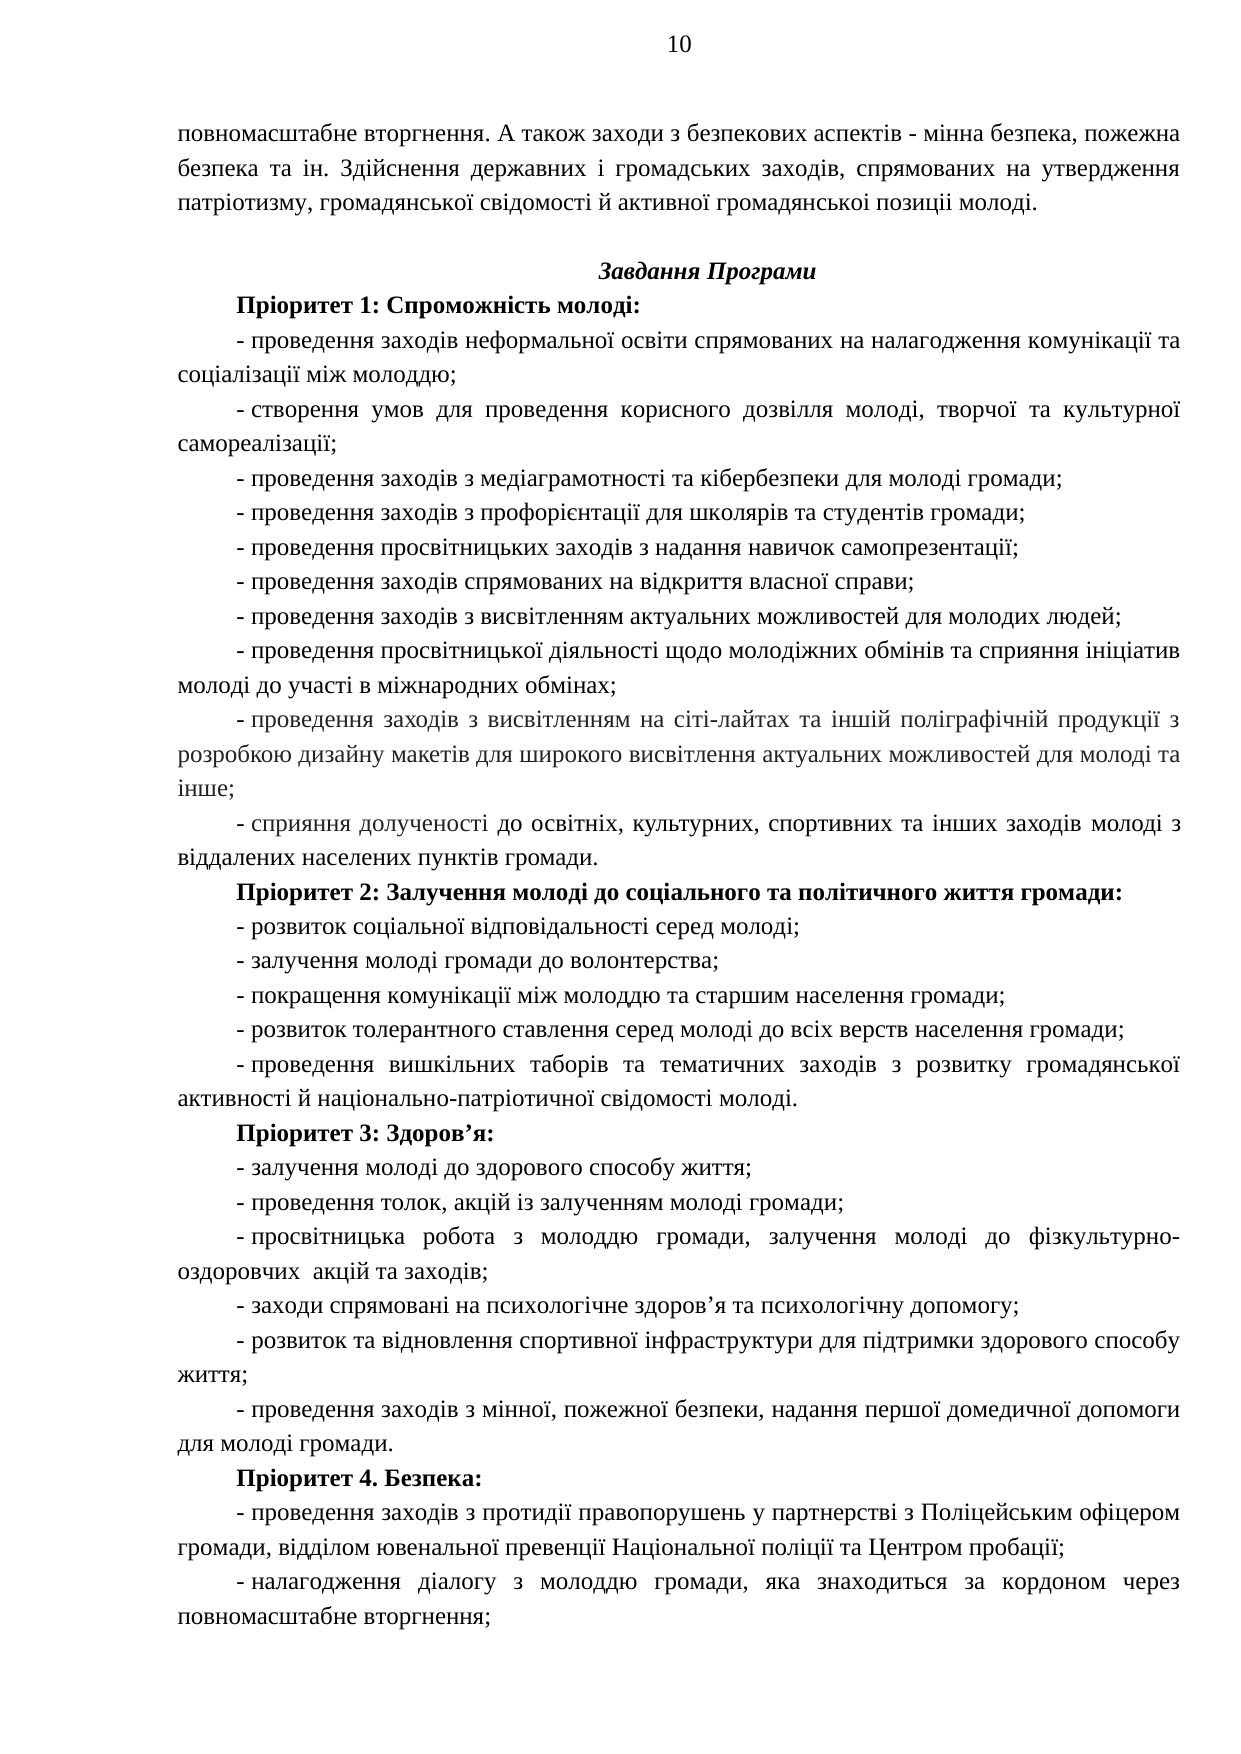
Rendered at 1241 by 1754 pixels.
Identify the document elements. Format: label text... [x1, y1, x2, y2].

list проведення заходів спрямованих на відкриття власної справи; [177, 566, 1181, 595]
list проведення заходів з медіаграмотності та кібербезпеки для молоді громади; [177, 463, 1181, 492]
list проведення просвітницьких заходів з надання навичок самопрезентації; [177, 532, 1181, 561]
list сприяння долученості до освітніх, культурних, спортивних та інших заходів молоді з віддалених населених пунктів громади. [177, 808, 1181, 871]
list проведення толок, акцій із залученням молоді громади; [177, 1187, 1181, 1216]
list покращення комунікації між молоддю та старшим населення громади; [177, 980, 1181, 1009]
list проведення просвітницької діяльності щодо молодіжних обмінів та сприяння ініціатив молоді до участі в міжнародних обмінах; [177, 635, 1181, 698]
list розвиток толерантного ставлення серед молоді до всіх верств населення громади; [177, 1014, 1181, 1043]
list проведення заходів з висвітленням актуальних можливостей для молодих людей; [177, 601, 1181, 629]
list розвиток та відновлення спортивної інфраструктури для підтримки здорового способу життя; [177, 1325, 1181, 1388]
text Завдання Програми [177, 256, 1181, 285]
text Пріоритет 3: Здоров’я: [177, 1118, 1181, 1147]
list створення умов для проведення корисного дозвілля молоді, творчої та культурної самореалізації; [177, 394, 1181, 457]
list проведення заходів з висвітленням на сіті-лайтах та іншій поліграфічній продукції з розробкою дизайну макетів для широкого висвітлення актуальних можливостей для молоді та інше; [177, 704, 1181, 802]
list розвиток соціальної відповідальності серед молоді; [177, 911, 1181, 940]
text Пріоритет 1: Спроможність молоді: [177, 291, 1181, 319]
text Пріоритет 4. Безпека: [177, 1463, 1181, 1492]
list проведення вишкільних таборів та тематичних заходів з розвитку громадянської активності й національно-патріотичної свідомості молоді. [177, 1049, 1181, 1112]
list налагодження діалогу з молоддю громади, яка знаходиться за кордоном через повномасштабне вторгнення; [177, 1566, 1181, 1629]
list Пріоритет 2: Залучення молоді до соціального та політичного життя громади: [177, 877, 1181, 905]
list проведення заходів з профорієнтації для школярів та студентів громади; [177, 497, 1181, 526]
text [177, 118, 1181, 216]
list проведення заходів з протидії правопорушень у партнерстві з Поліцейським офіцером громади, відділом ювенальної превенції Національної поліції та Центром пробації; [177, 1497, 1181, 1561]
list залучення молоді громади до волонтерства; [177, 946, 1181, 974]
list залучення молоді до здорового способу життя; [177, 1152, 1181, 1181]
list проведення заходів неформальної освіти спрямованих на налагодження комунікації та соціалізації між молоддю; [177, 325, 1181, 388]
list просвітницька робота з молоддю громади, залучення молоді до фізкультурно-оздоровчих акцій та заходів; [177, 1221, 1181, 1285]
list проведення заходів з мінної, пожежної безпеки, надання першої домедичної допомоги для молоді громади. [177, 1394, 1181, 1457]
list заходи спрямовані на психологічне здоров’я та психологічну допомогу; [177, 1290, 1181, 1319]
